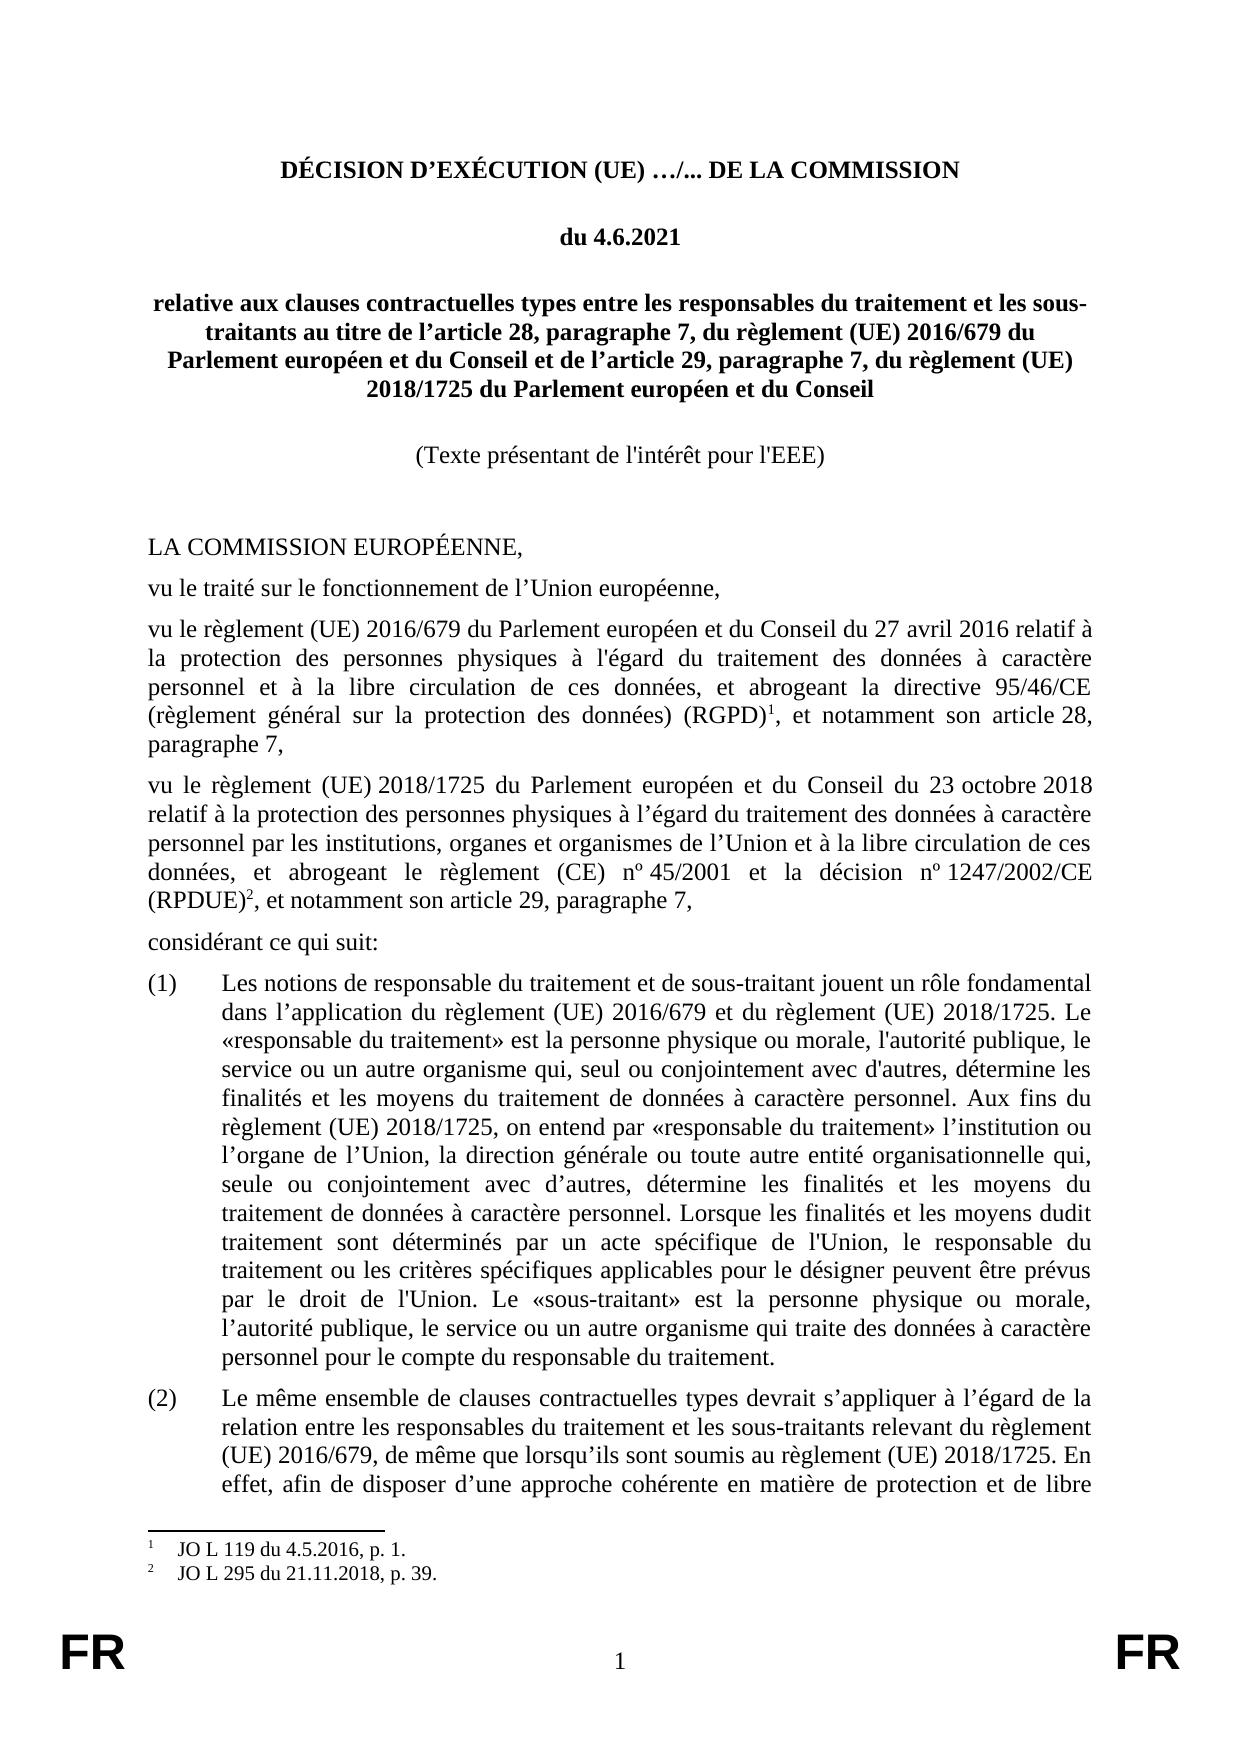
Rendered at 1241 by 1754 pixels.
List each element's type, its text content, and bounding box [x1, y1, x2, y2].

text DÉCISION D’EXÉCUTION (UE) …/... DE LA COMMISSION [148, 156, 1093, 184]
text relative aux clauses contractuelles types entre les responsables du traitement et les sous-traitants au titre de l’article 28, paragraphe 7, du règlement (UE) 2016/679 du Parlement européen et du Conseil et de l’article 29, paragraphe 7, du règlement (UE) 2018/1725 du Parlement européen et du Conseil [148, 288, 1093, 403]
text vu le règlement (UE) 2016/679 du Parlement européen et du Conseil du 27 avril 2016 relatif à la protection des personnes physiques à l'égard du traitement des données à caractère personnel et à la libre circulation de ces données, et abrogeant la directive 95/46/CE (règlement général sur la protection des données) (RGPD), et notamment son article 28, paragraphe 7, [148, 614, 1093, 758]
text vu le traité sur le fonctionnement de l’Union européenne, [148, 573, 1093, 602]
text (1) Les notions de responsable du traitement et de sous-traitant jouent un rôle fondamental dans l’application du règlement (UE) 2016/679 et du règlement (UE) 2018/1725. Le «responsable du traitement» est la personne physique ou morale, l'autorité publique, le service ou un autre organisme qui, seul ou conjointement avec d'autres, détermine les finalités et les moyens du traitement de données à caractère personnel. Aux fins du règlement (UE) 2018/1725, on entend par «responsable du traitement» l’institution ou l’organe de l’Union, la direction générale ou toute autre entité organisationnelle qui, seule ou conjointement avec d’autres, détermine les finalités et les moyens du traitement de données à caractère personnel. Lorsque les finalités et les moyens dudit traitement sont déterminés par un acte spécifique de l'Union, le responsable du traitement ou les critères spécifiques applicables pour le désigner peuvent être prévus par le droit de l'Union. Le «sous-traitant» est la personne physique ou morale, l’autorité publique, le service ou un autre organisme qui traite des données à caractère personnel pour le compte du responsable du traitement. [148, 968, 1093, 1371]
text LA COMMISSION EUROPÉENNE, [148, 532, 1093, 561]
text considérant ce qui suit: [148, 927, 1093, 956]
text vu le règlement (UE) 2018/1725 du Parlement européen et du Conseil du 23 octobre 2018 relatif à la protection des personnes physiques à l’égard du traitement des données à caractère personnel par les institutions, organes et organismes de l’Union et à la libre circulation de ces données, et abrogeant le règlement (CE) nº 45/2001 et la décision nº 1247/2002/CE (RPDUE), et notamment son article 29, paragraphe 7, [148, 771, 1093, 914]
text du 4.6.2021 [148, 222, 1093, 251]
text (Texte présentant de l'intérêt pour l'EEE) [148, 441, 1093, 469]
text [148, 1383, 1093, 1498]
